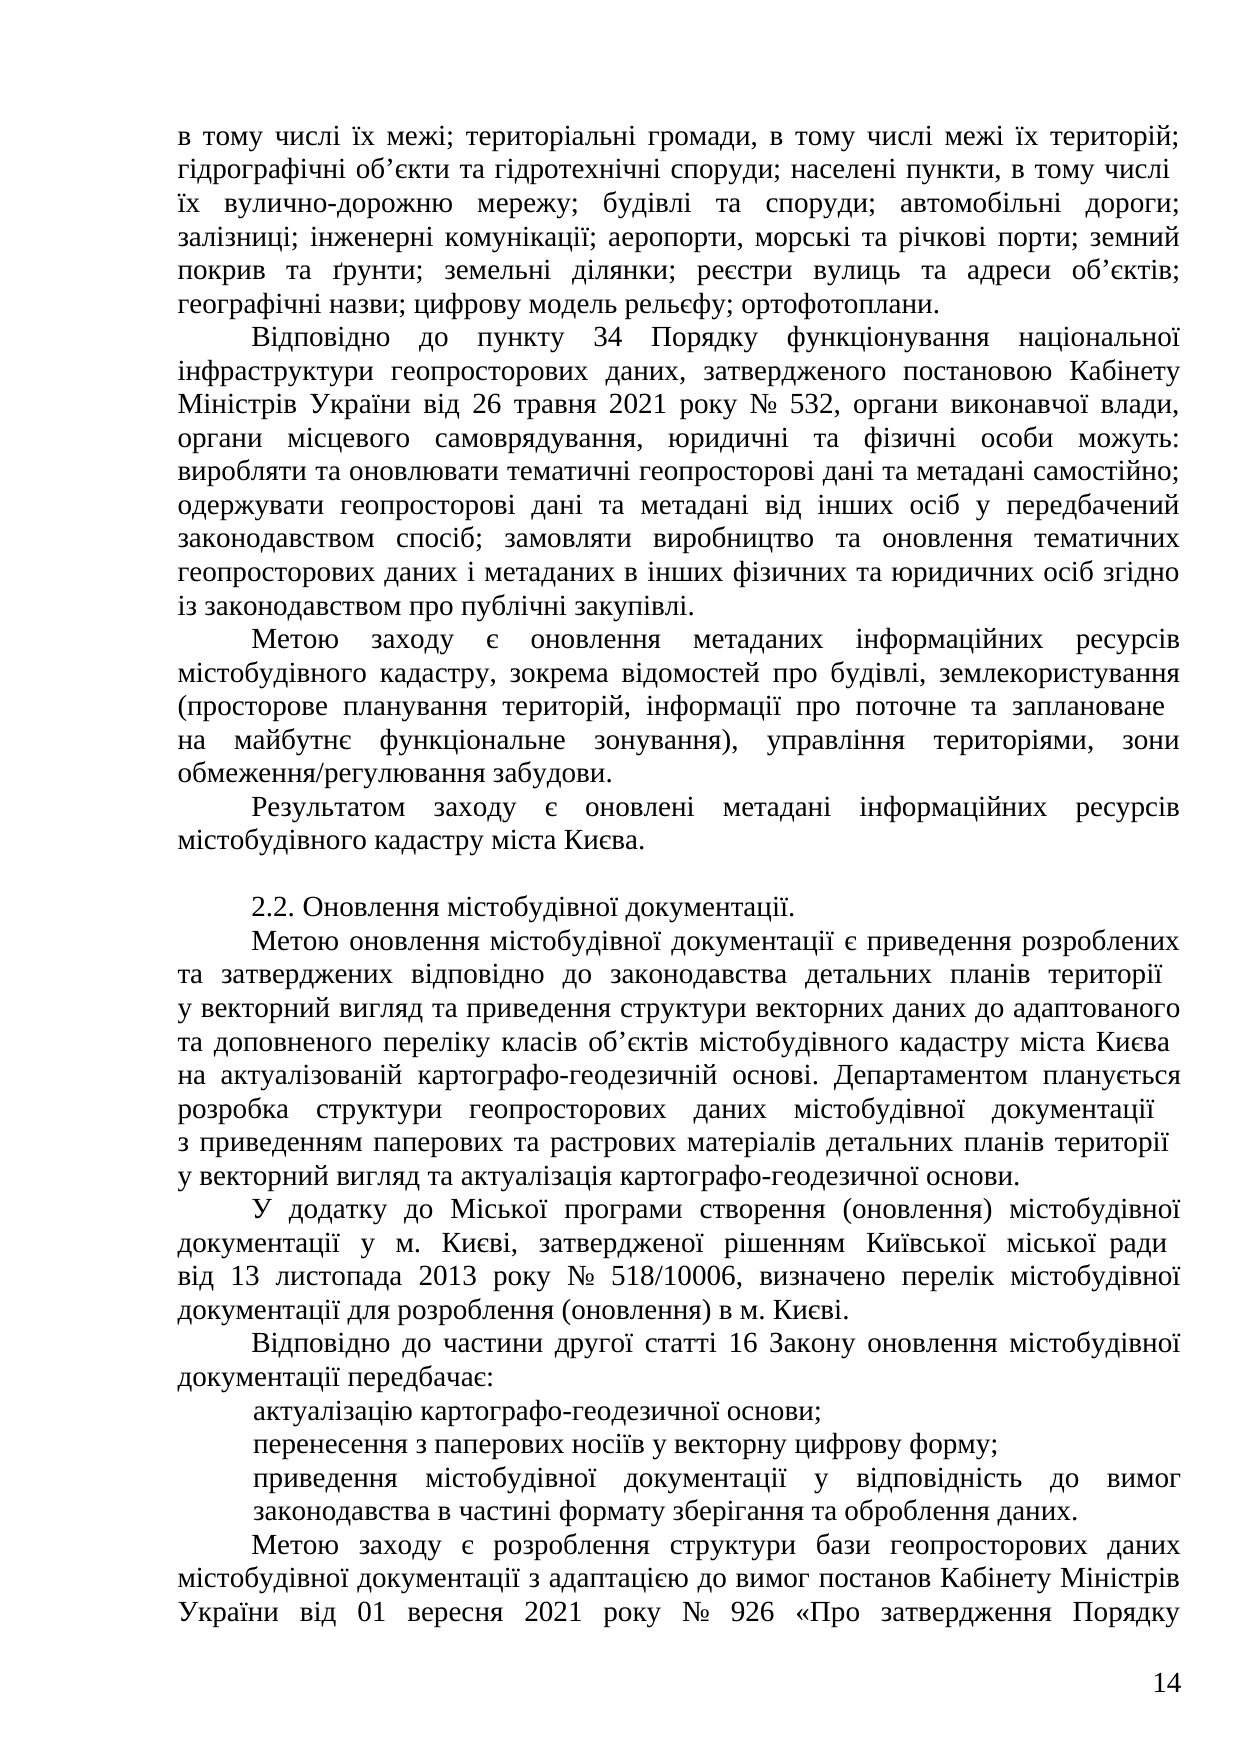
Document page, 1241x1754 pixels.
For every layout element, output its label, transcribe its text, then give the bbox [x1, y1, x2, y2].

text Метою заходу є оновлення метаданих інформаційних ресурсів містобудівного кадастру, зокрема відомостей про будівлі, землекористування (просторове планування територій, інформації про поточне та заплановане на майбутнє функціональне зонування), управління територіями, зони обмеження/регулювання забудови. [177, 621, 1181, 789]
list Оновлення містобудівної документації. [177, 889, 1181, 923]
text Відповідно до частини другої статті 16 Закону оновлення містобудівної документації передбачає: [177, 1326, 1181, 1393]
text У додатку до Міської програми створення (оновлення) містобудівної документації у м. Києві, затвердженої рішенням Київської міської ради від 13 листопада 2013 року № 518/10006, визначено перелік містобудівної документації для розроблення (оновлення) в м. Києві. [177, 1191, 1181, 1326]
list актуалізацію картографо-геодезичної основи; [253, 1393, 1181, 1426]
list перенесення з паперових носіїв у векторну цифрову форму; [253, 1426, 1181, 1460]
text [177, 1527, 1181, 1627]
text Результатом заходу є оновлені метадані інформаційних ресурсів містобудівного кадастру міста Києва. [177, 789, 1181, 856]
list приведення містобудівної документації у відповідність до вимог законодавства в частині формату зберігання та оброблення даних. [253, 1460, 1181, 1527]
text Метою оновлення містобудівної документації є приведення розроблених та затверджених відповідно до законодавства детальних планів території у векторний вигляд та приведення структури векторних даних до адаптованого та доповненого переліку класів об’єктів містобудівного кадастру міста Києва на актуалізованій картографо-геодезичній основі. Департаментом планується розробка структури геопросторових даних містобудівної документації з приведенням паперових та растрових матеріалів детальних планів території у векторний вигляд та актуалізація картографо-геодезичної основи. [177, 923, 1181, 1191]
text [177, 118, 1181, 319]
text Відповідно до пункту 34 Порядку функціонування національної інфраструктури геопросторових даних, затвердженого постановою Кабінету Міністрів України від 26 травня 2021 року № 532, органи виконавчої влади, органи місцевого самоврядування, юридичні та фізичні особи можуть: виробляти та оновлювати тематичні геопросторові дані та метадані самостійно; одержувати геопросторові дані та метадані від інших осіб у передбачений законодавством спосіб; замовляти виробництво та оновлення тематичних геопросторових даних і метаданих в інших фізичних та юридичних осіб згідно із законодавством про публічні закупівлі. [177, 319, 1181, 621]
